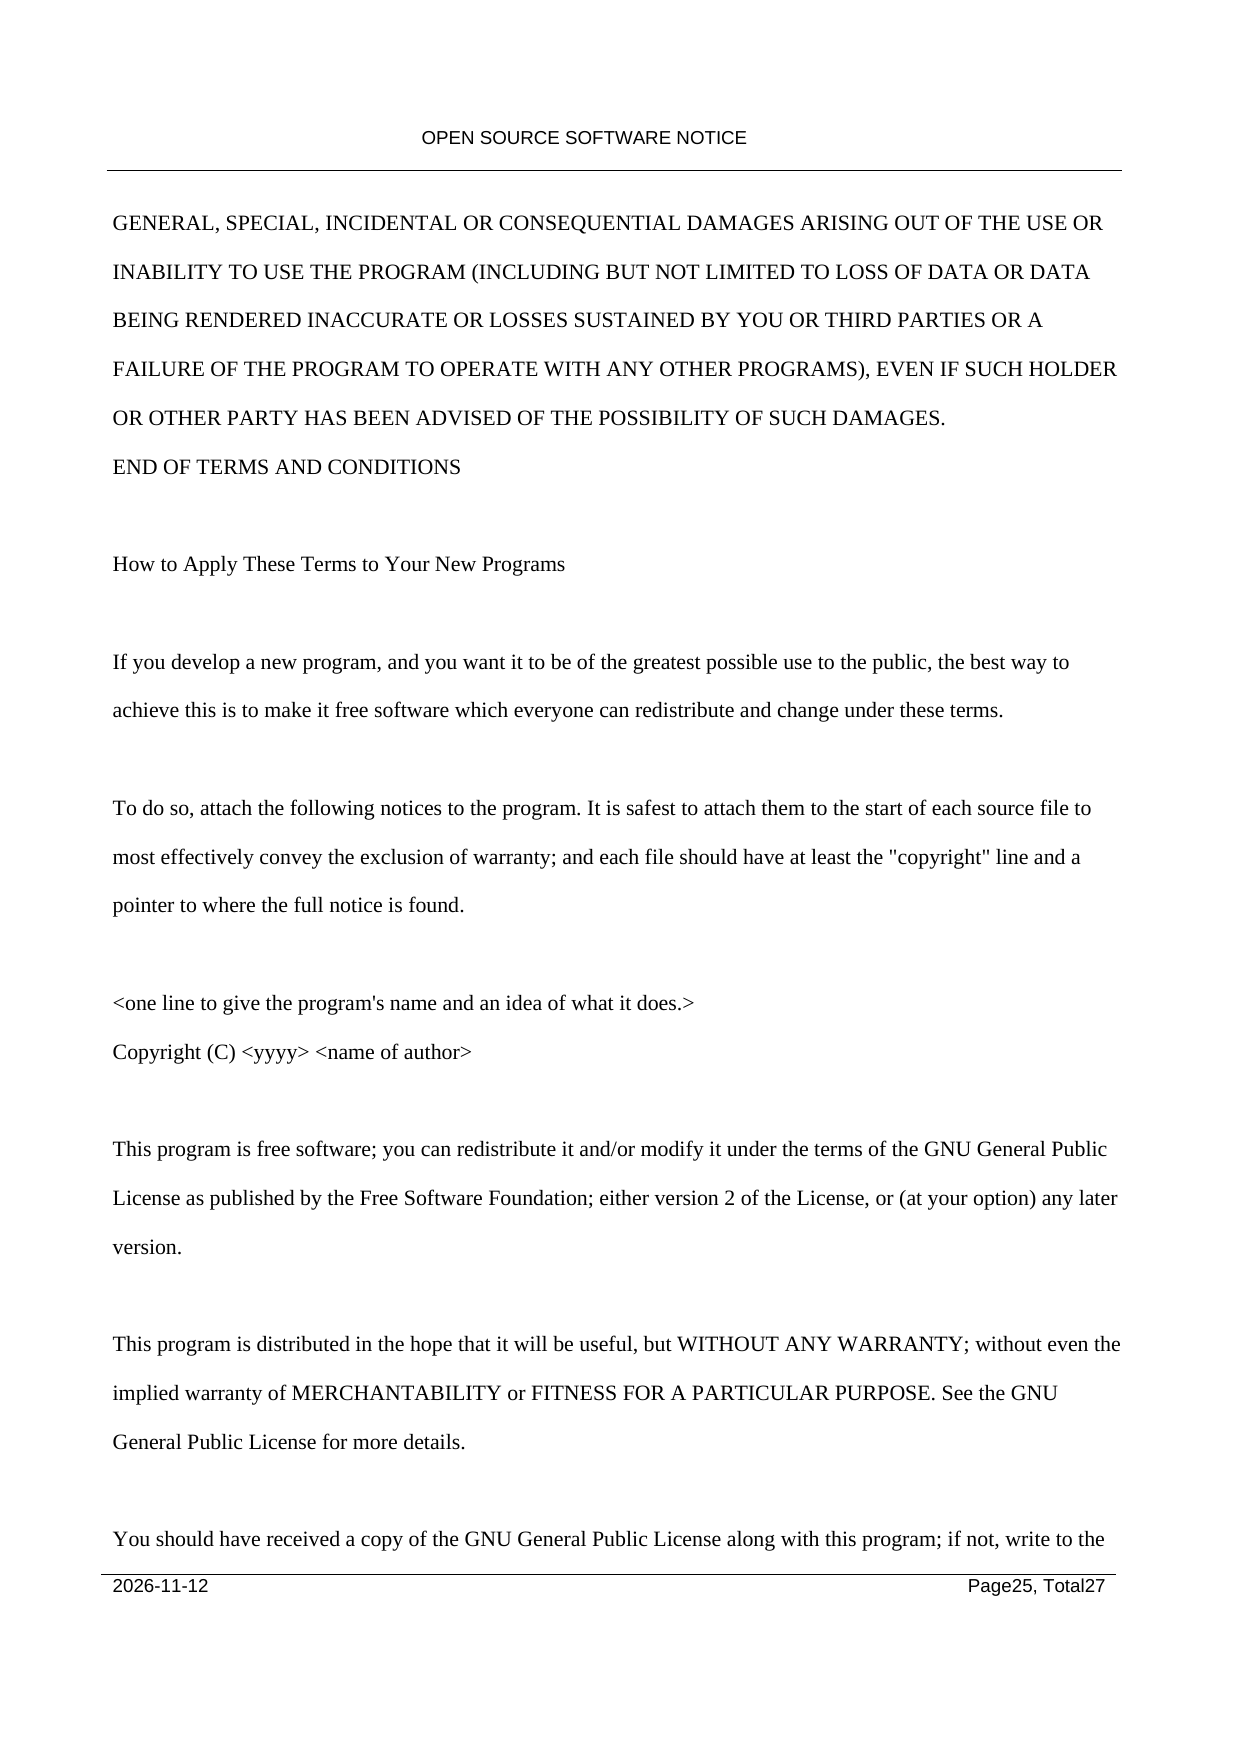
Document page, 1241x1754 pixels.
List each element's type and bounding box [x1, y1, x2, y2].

text [112, 206, 1128, 1555]
